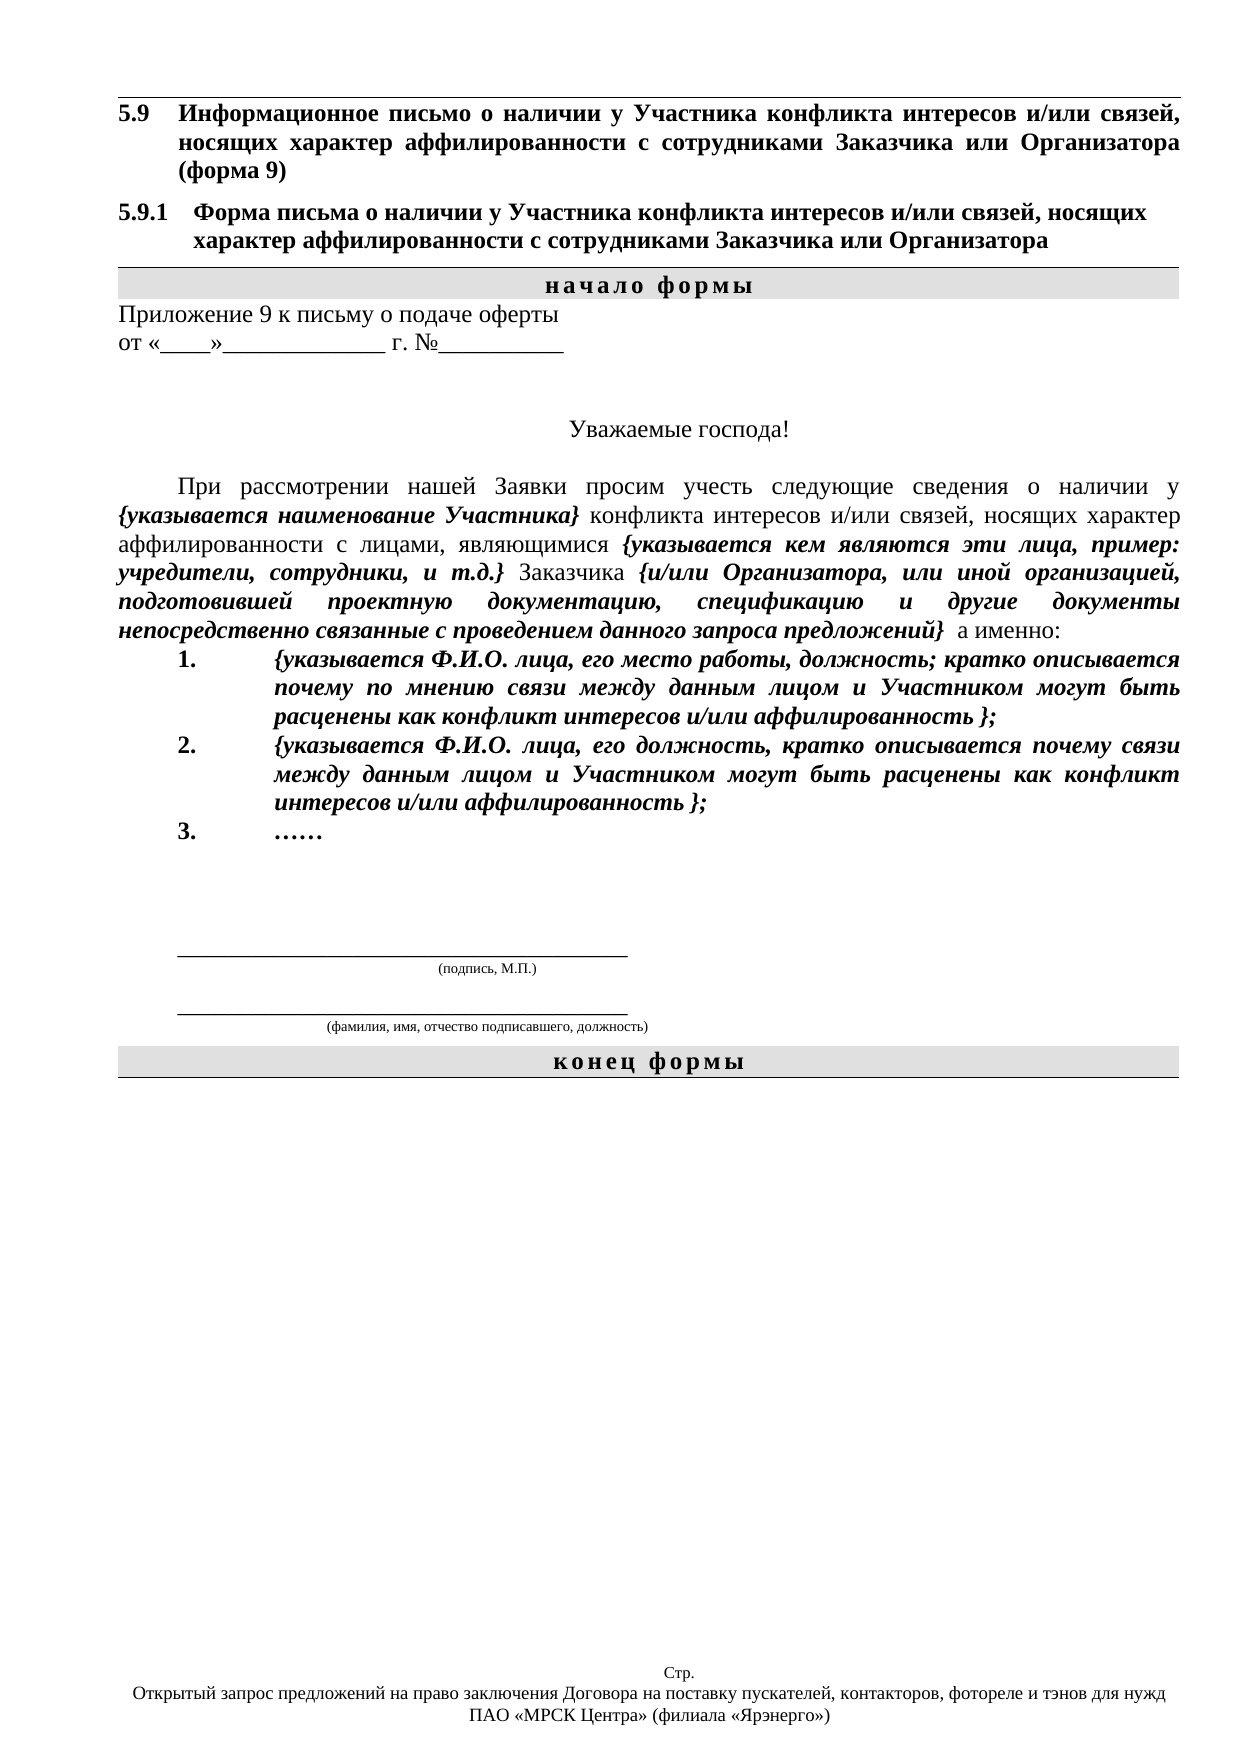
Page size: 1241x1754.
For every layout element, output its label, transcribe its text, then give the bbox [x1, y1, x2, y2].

subtitle Форма письма о наличии у Участника конфликта интересов и/или связей, носящих характер аффилированности с сотрудниками Заказчика или Организатора [118, 197, 1181, 254]
text ____________________________________ [118, 989, 1181, 1017]
list …… [177, 816, 1181, 845]
text (фамилия, имя, отчество подписавшего, должность) [118, 1017, 797, 1046]
subtitle Информационное письмо о наличии у Участника конфликта интересов и/или связей, носящих характер аффилированности с сотрудниками Заказчика или Организатора (форма 9) [118, 98, 1181, 184]
text конец формы [118, 1046, 1179, 1077]
text (подпись, М.П.) [118, 960, 797, 989]
list {указывается Ф.И.О. лица, его должность, кратко описывается почему связи между данным лицом и Участником могут быть расценены как конфликт интересов и/или аффилированность }; [177, 730, 1181, 816]
text начало формы [118, 268, 1179, 299]
text При рассмотрении нашей Заявки просим учесть следующие сведения о наличии у {указывается наименование Участника} конфликта интересов и/или связей, носящих характер аффилированности с лицами, являющимися {указывается кем являются эти лица, пример: учредители, сотрудники, и т.д.} Заказчика {и/или Организатора, или иной организацией, подготовившей проектную документацию, спецификацию и другие документы непосредственно связанные с проведением данного запроса предложений} а именно: [118, 471, 1181, 644]
text Приложение 9 к письму о подаче оферты от «____»_____________ г. №__________ [118, 299, 1181, 356]
text ____________________________________ [118, 931, 1181, 960]
text Уважаемые господа! [118, 414, 1181, 442]
list {указывается Ф.И.О. лица, его место работы, должность; кратко описывается почему по мнению связи между данным лицом и Участником могут быть расценены как конфликт интересов и/или аффилированность }; [177, 644, 1181, 730]
